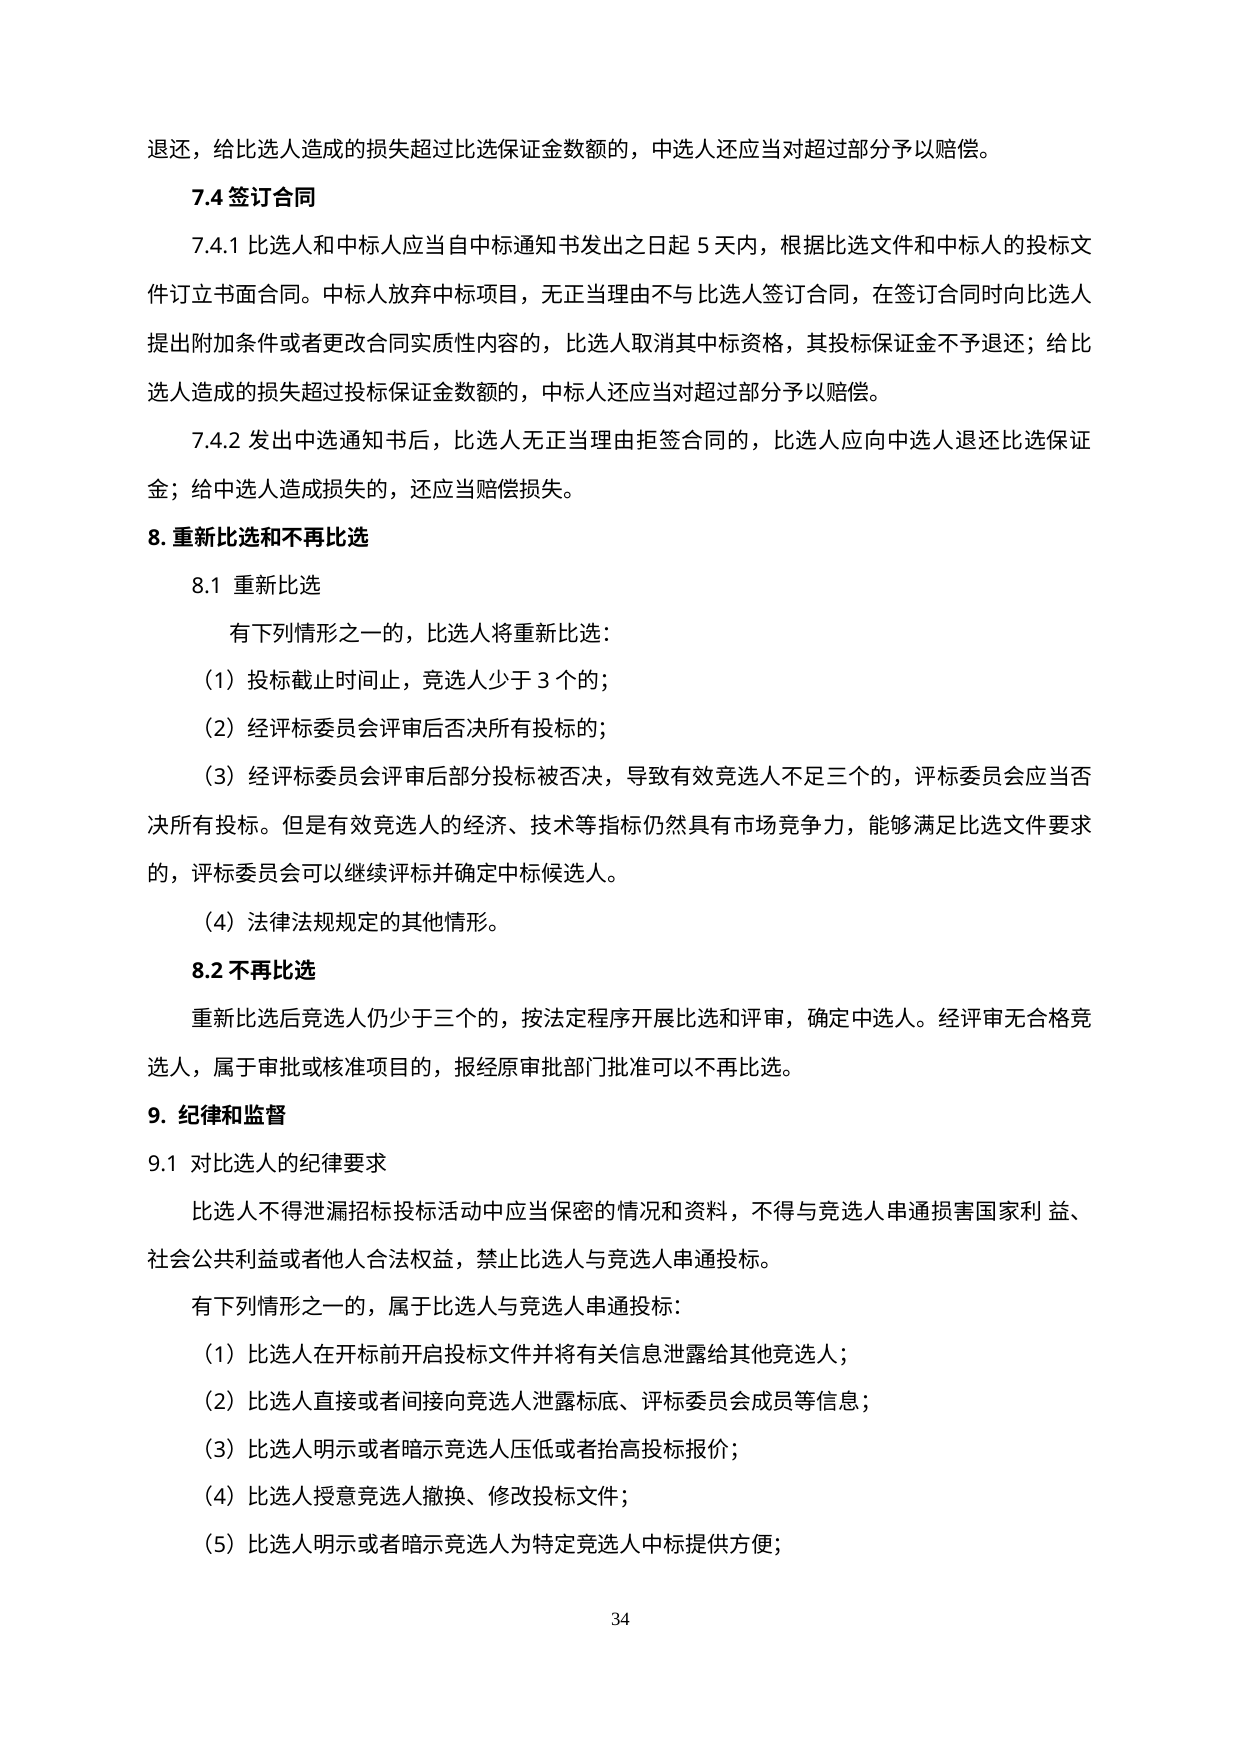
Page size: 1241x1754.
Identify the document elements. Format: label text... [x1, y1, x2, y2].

text 9.1 对比选人的纪律要求 [148, 1146, 1092, 1178]
text （1）投标截止时间止，竞选人少于 3 个的； [148, 663, 1092, 695]
text 有下列情形之一的，属于比选人与竞选人串通投标： [148, 1289, 1092, 1321]
text （4）法律法规规定的其他情形。 [148, 904, 1092, 937]
text 有下列情形之一的，比选人将重新比选： [185, 616, 1092, 647]
text （5）比选人明示或者暗示竞选人为特定竞选人中标提供方便； [148, 1527, 1092, 1559]
text 8.1 重新比选 [148, 568, 1092, 600]
text （3）经评标委员会评审后部分投标被否决，导致有效竞选人不足三个的，评标委员会应当否决所有投标。但是有效竞选人的经济、技术等指标仍然具有市场竞争力，能够满足比选文件要求的，评标委员会可以继续评标并确定中标候选人。 [148, 758, 1092, 888]
text 7.4.1 比选人和中标人应当自中标通知书发出之日起5天内，根据比选文件和中标人的投标文件订立书面合同。中标人放弃中标项目，无正当理由不与比选人签订合同，在签订合同时向比选人提出附加条件或者更改合同实质性内容的，比选人取消其中标资格，其投标保证金不予退还；给比选人造成的损失超过投标保证金数额的，中标人还应当对超过部分予以赔偿。 [148, 228, 1092, 407]
subtitle 8. 重新比选和不再比选 [148, 520, 1092, 552]
text 7.4.2 发出中选通知书后，比选人无正当理由拒签合同的，比选人应向中选人退还比选保证金；给中选人造成损失的，还应当赔偿损失。 [148, 423, 1092, 504]
text （4）比选人授意竞选人撤换、修改投标文件； [148, 1479, 1092, 1511]
subtitle 7.4 签订合同 [148, 180, 1092, 212]
subtitle 8.2 不再比选 [148, 953, 1092, 985]
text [148, 132, 1092, 164]
text （1）比选人在开标前开启投标文件并将有关信息泄露给其他竞选人； [148, 1337, 1092, 1368]
text 重新比选后竞选人仍少于三个的，按法定程序开展比选和评审，确定中选人。经评审无合格竞选人，属于审批或核准项目的，报经原审批部门批准可以不再比选。 [148, 1001, 1092, 1082]
text （2）比选人直接或者间接向竞选人泄露标底、评标委员会成员等信息； [148, 1384, 1092, 1416]
text （2）经评标委员会评审后否决所有投标的； [148, 711, 1092, 743]
subtitle 9. 纪律和监督 [148, 1098, 1092, 1131]
text 比选人不得泄漏招标投标活动中应当保密的情况和资料，不得与竞选人串通损害国家利 益、社会公共利益或者他人合法权益，禁止比选人与竞选人串通投标。 [148, 1194, 1092, 1273]
text （3）比选人明示或者暗示竞选人压低或者抬高投标报价； [148, 1432, 1092, 1463]
